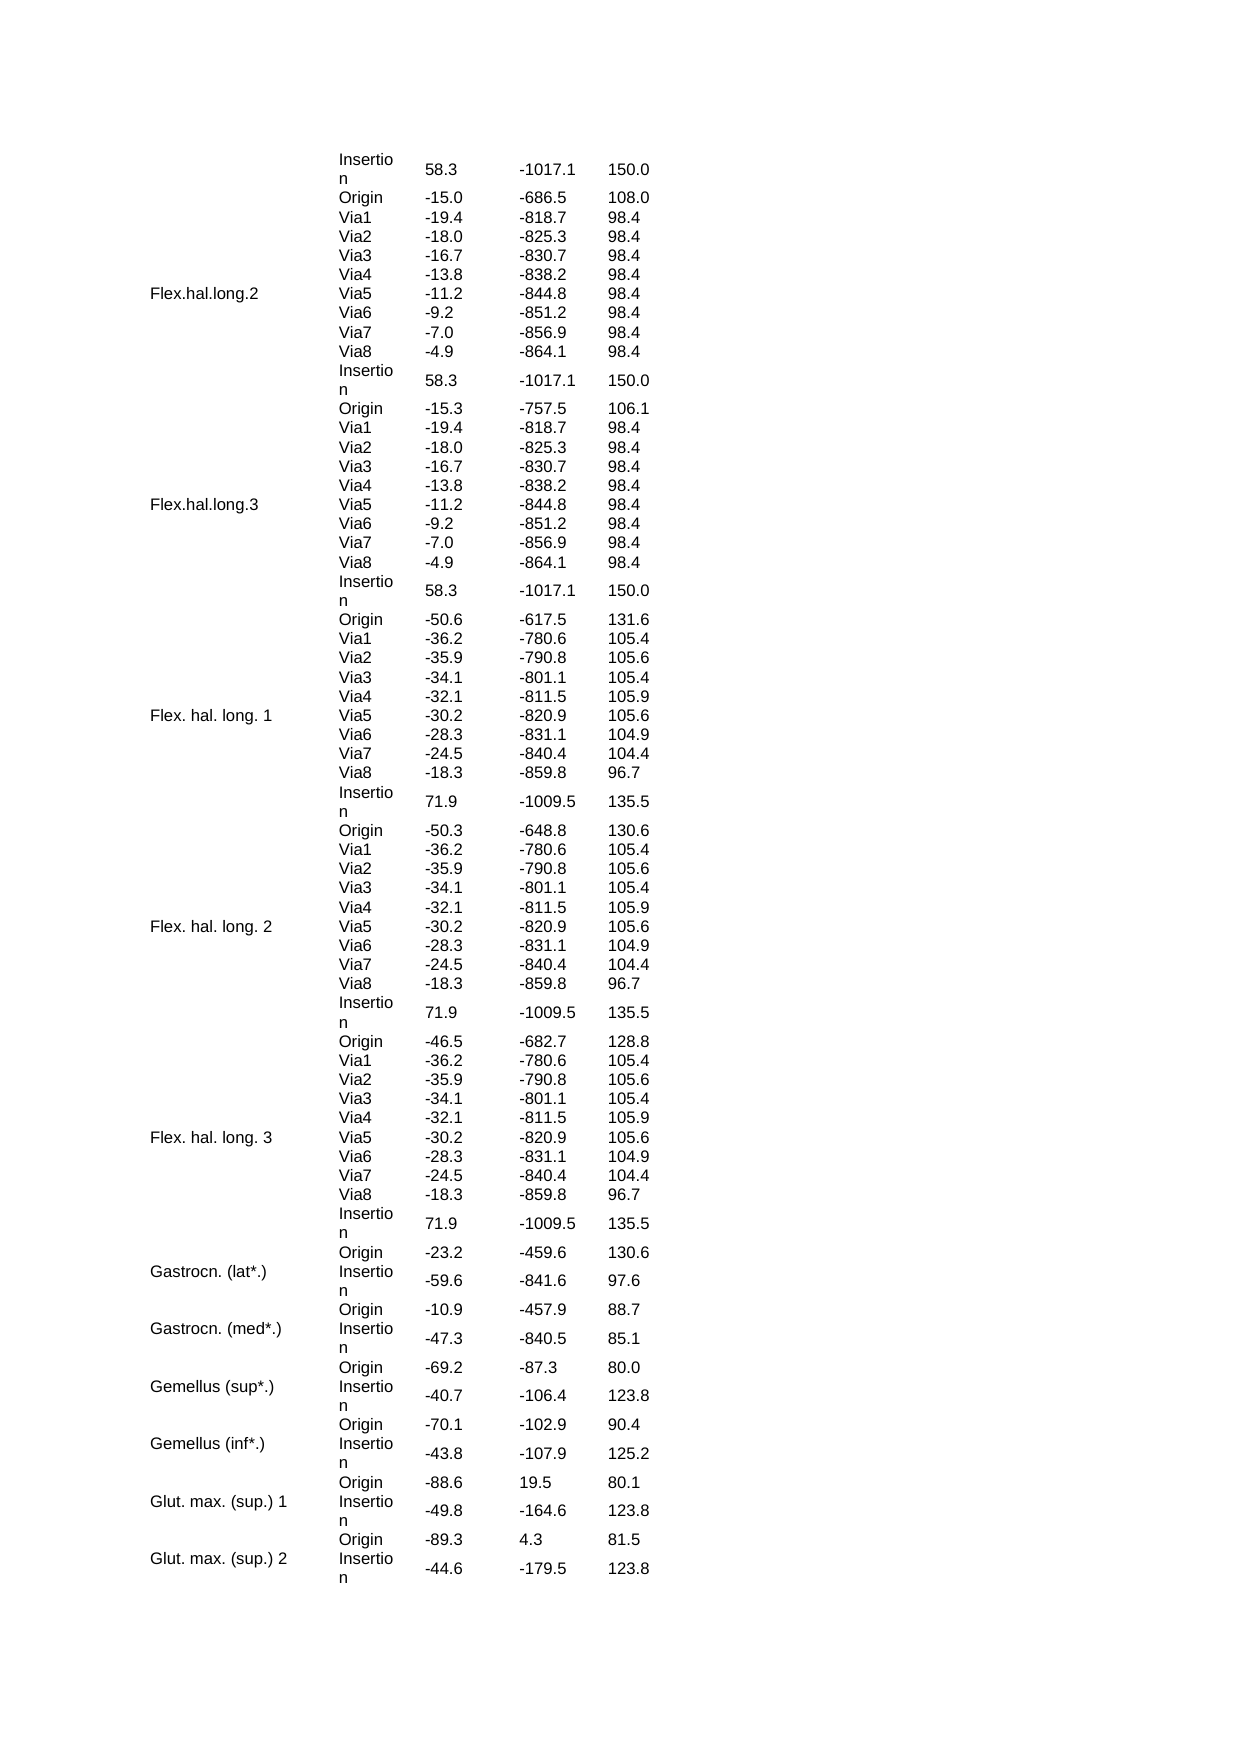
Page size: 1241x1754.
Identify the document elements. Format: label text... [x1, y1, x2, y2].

table_cell -179.5 [508, 1549, 596, 1587]
table_cell 128.8 [596, 1032, 685, 1051]
table_cell 125.2 [596, 1434, 685, 1472]
table_cell Via4 [327, 687, 413, 706]
table_cell 98.4 [596, 265, 685, 284]
table_cell -106.4 [508, 1377, 596, 1415]
table_cell Via4 [327, 476, 413, 495]
table_cell 96.7 [596, 1185, 685, 1204]
table_cell -859.8 [508, 763, 596, 782]
table_cell Insertion [327, 361, 413, 399]
table_cell 98.4 [596, 418, 685, 437]
table_cell Via5 [327, 706, 413, 725]
table_cell -32.1 [414, 687, 508, 706]
table_cell Origin [327, 1530, 413, 1549]
table_cell -818.7 [508, 418, 596, 437]
table_cell Via5 [327, 495, 413, 514]
table_cell 123.8 [596, 1549, 685, 1587]
table_cell -844.8 [508, 495, 596, 514]
table_cell -838.2 [508, 476, 596, 495]
table_cell -7.0 [414, 533, 508, 552]
table_cell Origin [327, 1415, 413, 1434]
table_cell -35.9 [414, 1070, 508, 1089]
table_cell -34.1 [414, 1089, 508, 1108]
table_cell Via4 [327, 265, 413, 284]
table_cell 104.9 [596, 725, 685, 744]
table_cell -856.9 [508, 533, 596, 552]
table_cell 150.0 [596, 572, 685, 610]
table_cell Flex.hal.long.2 [139, 188, 327, 399]
table_cell -24.5 [414, 744, 508, 763]
table_cell 85.1 [596, 1319, 685, 1357]
table_cell 98.4 [596, 342, 685, 361]
table_cell -757.5 [508, 399, 596, 418]
table_cell -864.1 [508, 342, 596, 361]
table_cell -1017.1 [508, 150, 596, 188]
table_cell -830.7 [508, 457, 596, 476]
table_cell -19.4 [414, 418, 508, 437]
table_cell -11.2 [414, 495, 508, 514]
table_cell 105.9 [596, 687, 685, 706]
table_cell Gemellus (sup*.) [139, 1358, 327, 1415]
table_cell Via6 [327, 303, 413, 322]
table_cell 98.4 [596, 208, 685, 227]
table_cell -32.1 [414, 898, 508, 917]
table_cell -15.0 [414, 188, 508, 207]
table_cell 105.4 [596, 1089, 685, 1108]
table_cell -18.0 [414, 227, 508, 246]
table_cell -859.8 [508, 974, 596, 993]
table_cell -35.9 [414, 859, 508, 878]
table_cell 123.8 [596, 1492, 685, 1530]
table_cell -801.1 [508, 1089, 596, 1108]
table_cell -40.7 [414, 1377, 508, 1415]
table_cell -648.8 [508, 821, 596, 840]
table_cell -70.1 [414, 1415, 508, 1434]
table_cell Via2 [327, 859, 413, 878]
table_cell 98.4 [596, 553, 685, 572]
table_cell Origin [327, 188, 413, 207]
table_cell 105.6 [596, 859, 685, 878]
table_cell 104.4 [596, 955, 685, 974]
table_cell -851.2 [508, 514, 596, 533]
table_cell -19.4 [414, 208, 508, 227]
table_cell Origin [327, 821, 413, 840]
table_cell 98.4 [596, 284, 685, 303]
table_cell -9.2 [414, 514, 508, 533]
table_cell -13.8 [414, 476, 508, 495]
table_cell -831.1 [508, 936, 596, 955]
table_cell Via8 [327, 553, 413, 572]
table_cell 135.5 [596, 993, 685, 1032]
table_cell Origin [327, 1358, 413, 1377]
table_cell -864.1 [508, 553, 596, 572]
table_cell 105.9 [596, 898, 685, 917]
table_cell -840.4 [508, 1166, 596, 1185]
table_cell Via8 [327, 974, 413, 993]
table_cell Via3 [327, 668, 413, 687]
table_cell -840.5 [508, 1319, 596, 1357]
table_cell -32.1 [414, 1108, 508, 1127]
table_cell -820.9 [508, 1128, 596, 1147]
table_cell -830.7 [508, 246, 596, 265]
table_cell Glut. max. (sup.) 2 [139, 1530, 327, 1587]
table_cell -59.6 [414, 1262, 508, 1300]
table_cell -682.7 [508, 1032, 596, 1051]
table_cell -838.2 [508, 265, 596, 284]
table_cell -840.4 [508, 955, 596, 974]
table_cell Gemellus (inf*.) [139, 1415, 327, 1472]
table_cell -856.9 [508, 323, 596, 342]
table_cell -790.8 [508, 648, 596, 667]
table_cell -30.2 [414, 917, 508, 936]
table_cell -1017.1 [508, 361, 596, 399]
table_cell -36.2 [414, 1051, 508, 1070]
table_cell Flex. hal. long. 1 [139, 610, 327, 821]
table_cell Via3 [327, 1089, 413, 1108]
table_cell -1017.1 [508, 572, 596, 610]
table_cell 150.0 [596, 361, 685, 399]
table_cell Via2 [327, 648, 413, 667]
table_cell 105.4 [596, 668, 685, 687]
table_cell -1009.5 [508, 783, 596, 821]
table_cell 71.9 [414, 993, 508, 1032]
table_cell 104.4 [596, 744, 685, 763]
table_cell -16.7 [414, 457, 508, 476]
table_cell Via2 [327, 1070, 413, 1089]
table_cell -841.6 [508, 1262, 596, 1300]
table_cell 130.6 [596, 1243, 685, 1262]
table_cell Insertion [327, 1434, 413, 1472]
table_cell -11.2 [414, 284, 508, 303]
table_cell -13.8 [414, 265, 508, 284]
table_cell 108.0 [596, 188, 685, 207]
table_cell 98.4 [596, 303, 685, 322]
table_cell -811.5 [508, 1108, 596, 1127]
table_cell -9.2 [414, 303, 508, 322]
table_cell 98.4 [596, 246, 685, 265]
table_cell -34.1 [414, 668, 508, 687]
table_cell -49.8 [414, 1492, 508, 1530]
table_cell Via1 [327, 840, 413, 859]
table_cell Origin [327, 1032, 413, 1051]
table_cell Insertion [327, 1319, 413, 1357]
table_cell 104.9 [596, 1147, 685, 1166]
table_cell Insertion [327, 1262, 413, 1300]
table_cell 81.5 [596, 1530, 685, 1549]
table_cell 135.5 [596, 1204, 685, 1242]
table_cell 105.6 [596, 917, 685, 936]
table_cell Via1 [327, 208, 413, 227]
table_cell -16.7 [414, 246, 508, 265]
table_cell -617.5 [508, 610, 596, 629]
table_cell 98.4 [596, 457, 685, 476]
table_cell Via7 [327, 323, 413, 342]
table_cell -50.6 [414, 610, 508, 629]
table_cell 105.6 [596, 706, 685, 725]
table_cell -1009.5 [508, 1204, 596, 1242]
table_cell Insertion [327, 1204, 413, 1242]
table_cell 88.7 [596, 1300, 685, 1319]
table_cell -1009.5 [508, 993, 596, 1032]
table_cell -35.9 [414, 648, 508, 667]
table_cell -780.6 [508, 629, 596, 648]
table_cell Origin [327, 610, 413, 629]
table_cell -28.3 [414, 1147, 508, 1166]
table_cell -89.3 [414, 1530, 508, 1549]
table_cell -36.2 [414, 629, 508, 648]
table_cell -46.5 [414, 1032, 508, 1051]
table_cell Via3 [327, 246, 413, 265]
table_cell Via3 [327, 878, 413, 897]
table_cell -801.1 [508, 878, 596, 897]
table_cell -88.6 [414, 1473, 508, 1492]
table_cell 104.9 [596, 936, 685, 955]
table_cell Via6 [327, 725, 413, 744]
table_cell -18.3 [414, 763, 508, 782]
table_cell 105.6 [596, 1128, 685, 1147]
table_cell 71.9 [414, 783, 508, 821]
table_cell Insertion [327, 150, 413, 188]
table_cell -820.9 [508, 917, 596, 936]
table_cell -28.3 [414, 936, 508, 955]
table_cell -780.6 [508, 840, 596, 859]
table_cell Origin [327, 1473, 413, 1492]
table_cell Via3 [327, 457, 413, 476]
table_cell Via2 [327, 227, 413, 246]
table_cell -818.7 [508, 208, 596, 227]
table_cell Via8 [327, 763, 413, 782]
table_cell -24.5 [414, 955, 508, 974]
table_cell Via1 [327, 1051, 413, 1070]
table_cell Via7 [327, 1166, 413, 1185]
table_cell 90.4 [596, 1415, 685, 1434]
table_cell 123.8 [596, 1377, 685, 1415]
table_cell Insertion [327, 783, 413, 821]
table_cell -840.4 [508, 744, 596, 763]
table_cell 105.4 [596, 629, 685, 648]
table_cell -107.9 [508, 1434, 596, 1472]
table_cell -831.1 [508, 1147, 596, 1166]
table_cell -23.2 [414, 1243, 508, 1262]
table_cell -790.8 [508, 859, 596, 878]
table_cell Via1 [327, 418, 413, 437]
table_cell 150.0 [596, 150, 685, 188]
table_cell Flex. hal. long. 3 [139, 1032, 327, 1242]
table_cell -686.5 [508, 188, 596, 207]
table_cell 105.4 [596, 1051, 685, 1070]
table_cell Glut. max. (sup.) 1 [139, 1473, 327, 1530]
table_cell 58.3 [414, 361, 508, 399]
table_cell -10.9 [414, 1300, 508, 1319]
table_cell 104.4 [596, 1166, 685, 1185]
table_cell -36.2 [414, 840, 508, 859]
table_cell Via4 [327, 1108, 413, 1127]
table_cell 98.4 [596, 533, 685, 552]
table_cell Origin [327, 1300, 413, 1319]
table_cell Via4 [327, 898, 413, 917]
table_cell Via2 [327, 438, 413, 457]
table_cell Flex. hal. long. 2 [139, 821, 327, 1032]
table_cell Via1 [327, 629, 413, 648]
table_cell -820.9 [508, 706, 596, 725]
table_cell -790.8 [508, 1070, 596, 1089]
table_cell 96.7 [596, 974, 685, 993]
table_cell Via6 [327, 1147, 413, 1166]
table_cell Via8 [327, 1185, 413, 1204]
table_cell Insertion [327, 1377, 413, 1415]
table_cell -24.5 [414, 1166, 508, 1185]
table_cell -825.3 [508, 227, 596, 246]
table_cell Via7 [327, 955, 413, 974]
table_cell -164.6 [508, 1492, 596, 1530]
table_cell Via7 [327, 744, 413, 763]
table_cell Origin [327, 1243, 413, 1262]
table_cell 97.6 [596, 1262, 685, 1300]
table_cell 105.4 [596, 840, 685, 859]
table_cell 4.3 [508, 1530, 596, 1549]
table_cell -844.8 [508, 284, 596, 303]
table_cell Via5 [327, 1128, 413, 1147]
table_cell -780.6 [508, 1051, 596, 1070]
table_cell Insertion [327, 1549, 413, 1587]
table_cell Via8 [327, 342, 413, 361]
table_cell -34.1 [414, 878, 508, 897]
table_cell 98.4 [596, 514, 685, 533]
table_cell -7.0 [414, 323, 508, 342]
table_cell -457.9 [508, 1300, 596, 1319]
table_cell -50.3 [414, 821, 508, 840]
table_cell -4.9 [414, 553, 508, 572]
table_cell -811.5 [508, 898, 596, 917]
table_cell 98.4 [596, 476, 685, 495]
table_cell Gastrocn. (lat*.) [139, 1243, 327, 1300]
table_cell 80.1 [596, 1473, 685, 1492]
table_cell -859.8 [508, 1185, 596, 1204]
table_cell -87.3 [508, 1358, 596, 1377]
table_cell 135.5 [596, 783, 685, 821]
table_cell 105.4 [596, 878, 685, 897]
table_cell 130.6 [596, 821, 685, 840]
table_cell Insertion [327, 993, 413, 1032]
table_cell -459.6 [508, 1243, 596, 1262]
table_cell -15.3 [414, 399, 508, 418]
table_cell -18.3 [414, 974, 508, 993]
table_cell -69.2 [414, 1358, 508, 1377]
table_cell 71.9 [414, 1204, 508, 1242]
table_cell 98.4 [596, 438, 685, 457]
table_cell -28.3 [414, 725, 508, 744]
table_cell -30.2 [414, 706, 508, 725]
table_cell -851.2 [508, 303, 596, 322]
table_cell Flex.hal.long.3 [139, 399, 327, 610]
table_cell 105.6 [596, 648, 685, 667]
table_cell 80.0 [596, 1358, 685, 1377]
table_cell -4.9 [414, 342, 508, 361]
table_cell -811.5 [508, 687, 596, 706]
table_cell -825.3 [508, 438, 596, 457]
table_cell Origin [327, 399, 413, 418]
table_cell 98.4 [596, 323, 685, 342]
table_cell 98.4 [596, 227, 685, 246]
table_cell 106.1 [596, 399, 685, 418]
table_cell -831.1 [508, 725, 596, 744]
table_cell -43.8 [414, 1434, 508, 1472]
table_cell Via5 [327, 284, 413, 303]
table_cell Via6 [327, 936, 413, 955]
table_cell 58.3 [414, 572, 508, 610]
table_cell 98.4 [596, 495, 685, 514]
table_cell Via6 [327, 514, 413, 533]
table_cell 105.6 [596, 1070, 685, 1089]
table_cell -18.0 [414, 438, 508, 457]
table_cell -30.2 [414, 1128, 508, 1147]
table_cell Via7 [327, 533, 413, 552]
table_cell Insertion [327, 1492, 413, 1530]
table_cell -47.3 [414, 1319, 508, 1357]
table_cell -102.9 [508, 1415, 596, 1434]
table_cell 58.3 [414, 150, 508, 188]
table_cell 105.9 [596, 1108, 685, 1127]
table_cell 96.7 [596, 763, 685, 782]
table_cell Gastrocn. (med*.) [139, 1300, 327, 1357]
table_cell Insertion [327, 572, 413, 610]
table_cell 19.5 [508, 1473, 596, 1492]
table_cell -801.1 [508, 668, 596, 687]
table_cell -18.3 [414, 1185, 508, 1204]
table_cell 131.6 [596, 610, 685, 629]
table_cell Via5 [327, 917, 413, 936]
table_cell -44.6 [414, 1549, 508, 1587]
